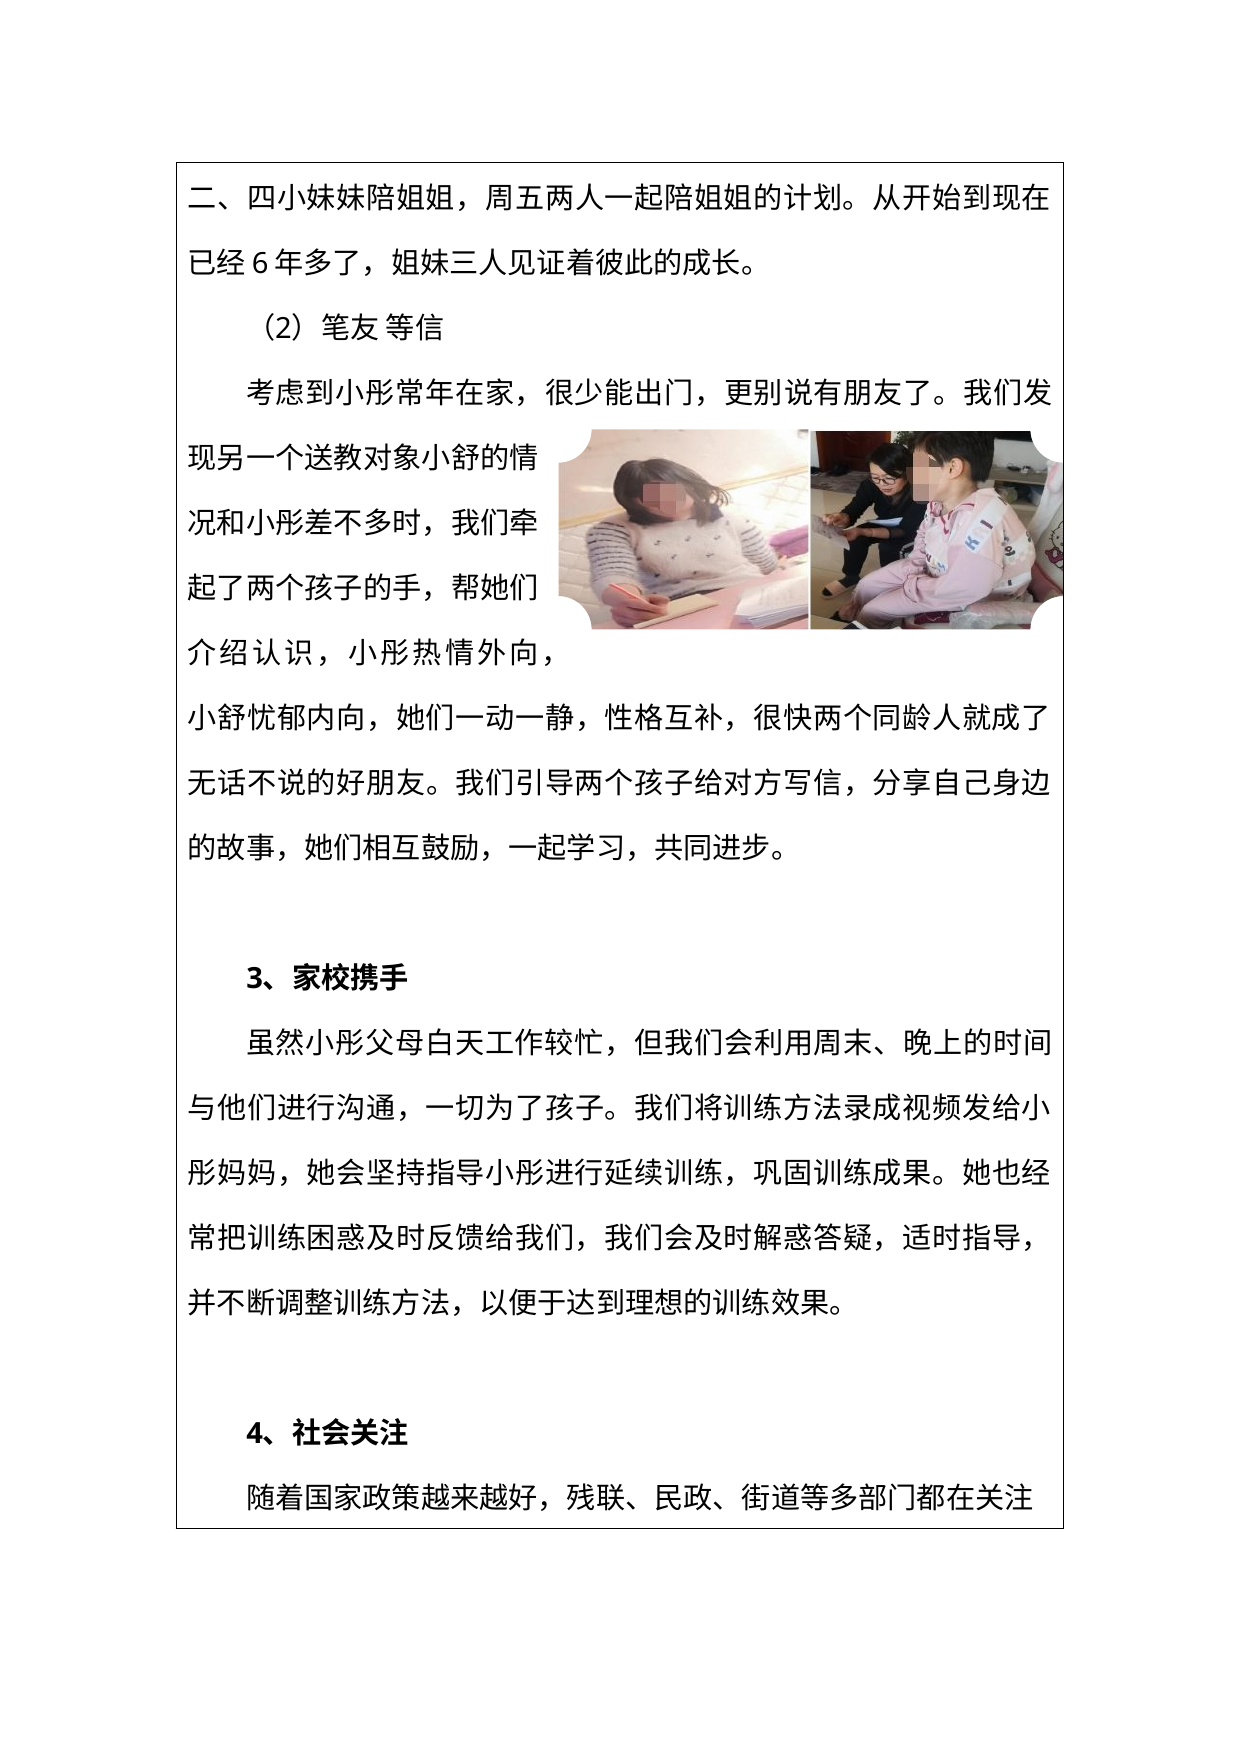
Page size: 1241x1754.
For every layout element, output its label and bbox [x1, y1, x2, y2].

table_cell [177, 163, 1063, 1528]
